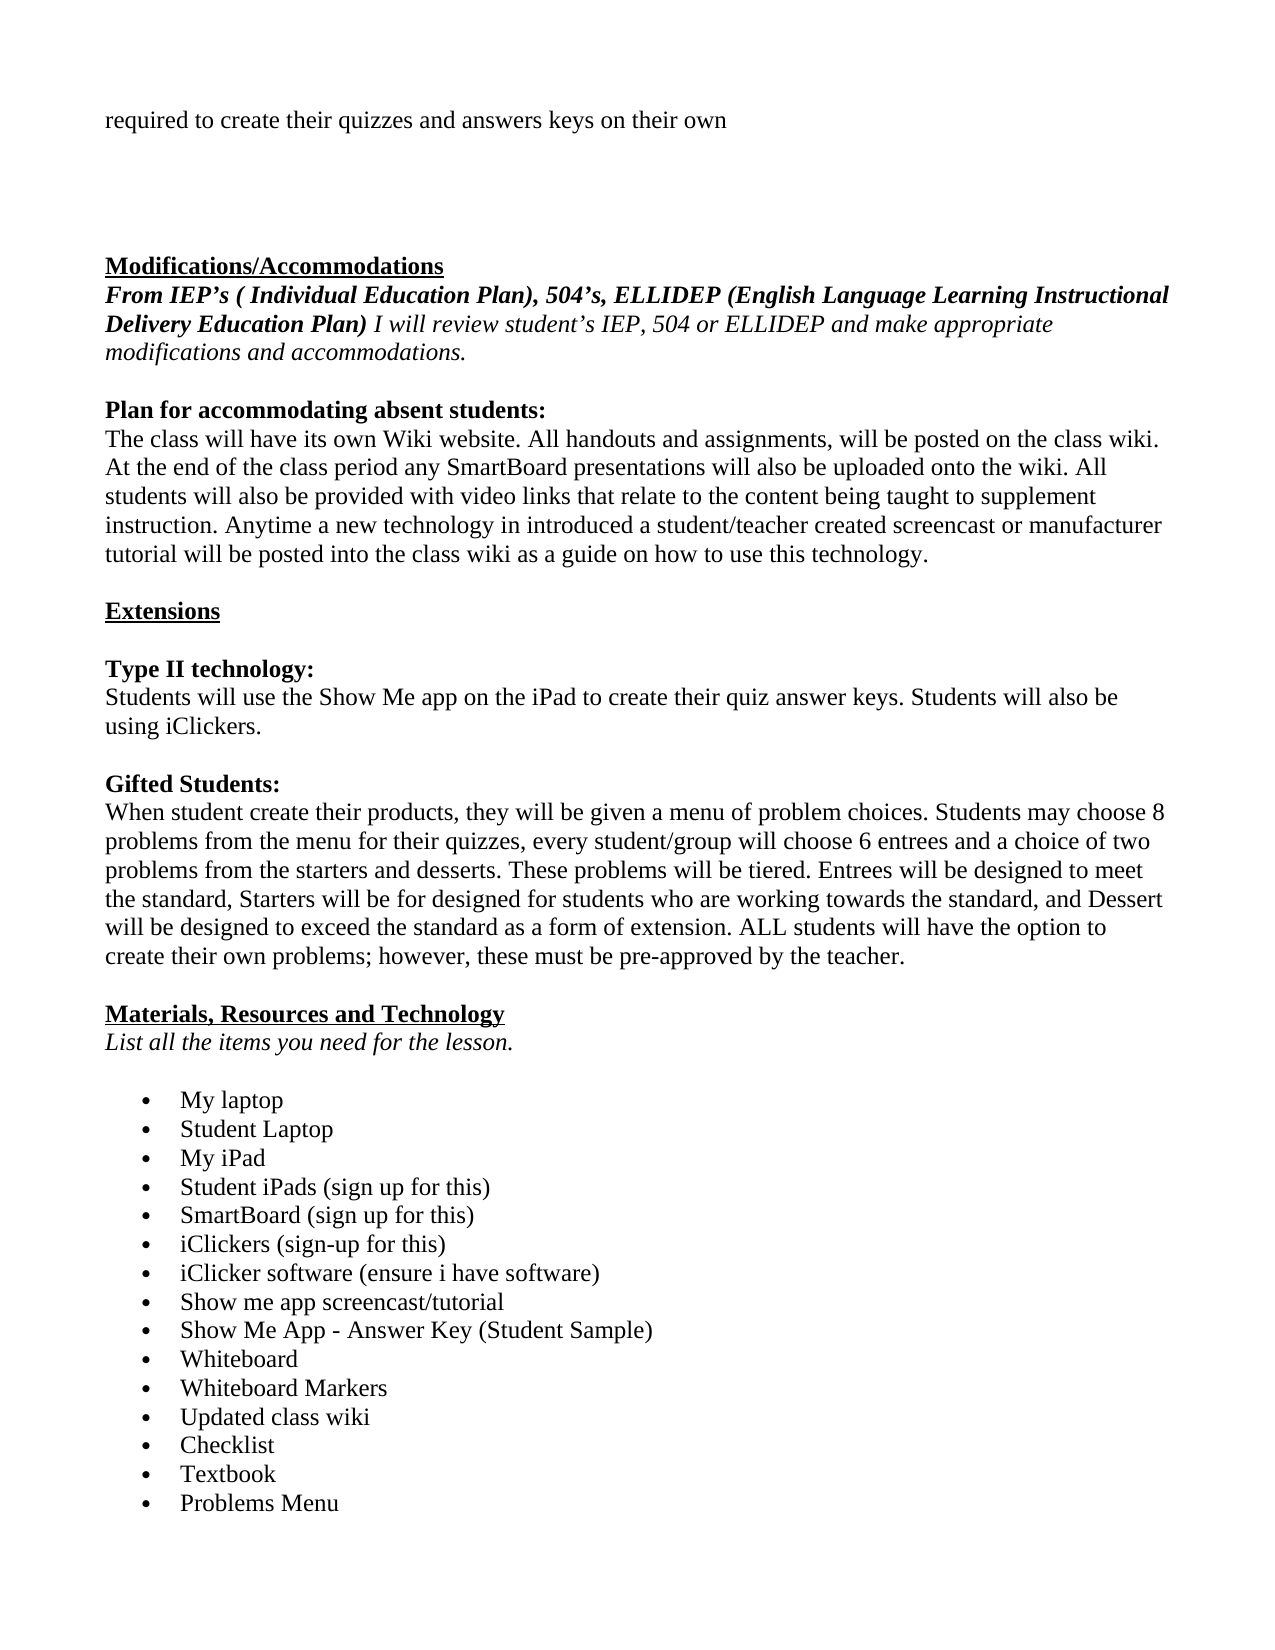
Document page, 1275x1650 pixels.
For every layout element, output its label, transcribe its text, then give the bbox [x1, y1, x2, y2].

list Checklist [142, 1430, 1170, 1459]
list iClickers (sign-up for this) [142, 1229, 1170, 1258]
list Show me app screencast/tutorial [142, 1287, 1170, 1315]
list Whiteboard Markers [142, 1373, 1170, 1402]
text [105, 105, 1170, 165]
list Show Me App - Answer Key (Student Sample) [142, 1315, 1170, 1344]
list SmartBoard (sign up for this) [142, 1200, 1170, 1229]
list Student iPads (sign up for this) [142, 1172, 1170, 1200]
list Student Laptop [142, 1114, 1170, 1143]
list Updated class wiki [142, 1402, 1170, 1430]
list Problems Menu [142, 1488, 1170, 1517]
list My laptop [142, 1085, 1170, 1114]
list My iPad [142, 1143, 1170, 1172]
list Whiteboard [142, 1344, 1170, 1373]
list Textbook [142, 1459, 1170, 1488]
list iClicker software (ensure i have software) [142, 1258, 1170, 1287]
text Modifications/Accommodations From IEP’s ( Individual Education Plan), 504’s, ELLIDEP (English Language Learning Instructional Delivery Education Plan) I will review student’s IEP, 504 or ELLIDEP and make appropriate modifications and accommodations. Plan for accommodating absent students: The class will have its own Wiki website. All handouts and assignments, will be posted on the class wiki. At the end of the class period any SmartBoard presentations will also be uploaded onto the wiki. All students will also be provided with video links that relate to the content being taught to supplement instruction. Anytime a new technology in introduced a student/teacher created screencast or manufacturer tutorial will be posted into the class wiki as a guide on how to use this technology. Extensions Type II technology: Students will use the Show Me app on the iPad to create their quiz answer keys. Students will also be using iClickers. Gifted Students: When student create their products, they will be given a menu of problem choices. Students may choose 8 problems from the menu for their quizzes, every student/group will choose 6 entrees and a choice of two problems from the starters and desserts. These problems will be tiered. Entrees will be designed to meet the standard, Starters will be for designed for students who are working towards the standard, and Dessert will be designed to exceed the standard as a form of extension. ALL students will have the option to create their own problems; however, these must be pre-approved by the teacher. Materials, Resources and Technology List all the items you need for the lesson. [105, 194, 1170, 1056]
